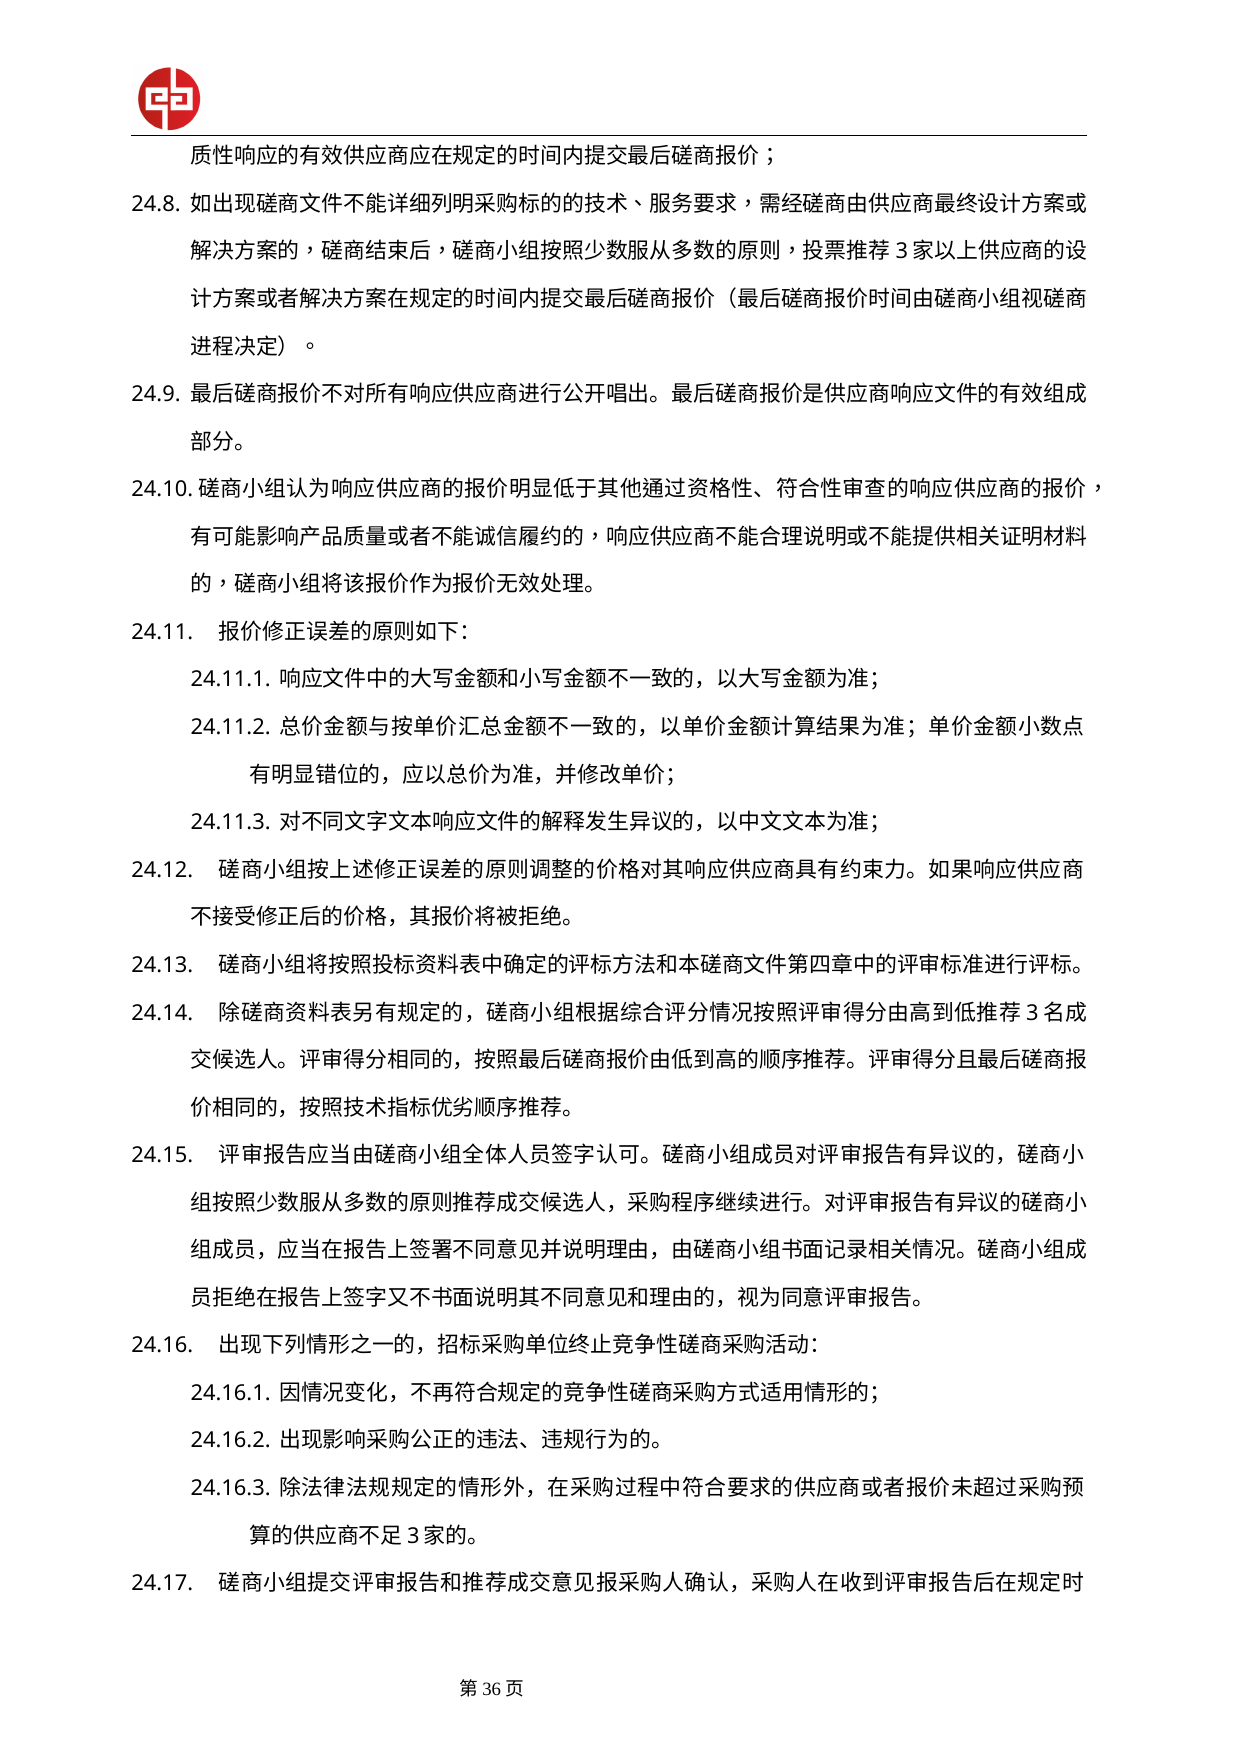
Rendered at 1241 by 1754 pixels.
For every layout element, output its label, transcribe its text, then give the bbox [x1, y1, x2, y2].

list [131, 138, 1087, 170]
list 磋商小组将按照投标资料表中确定的评标方法和本磋商文件第四章中的评审标准进行评标。 [131, 947, 1087, 979]
list 总价金额与按单价汇总金额不一致的，以单价金额计算结果为准；单价金额小数点有明显错位的，应以总价为准，并修改单价； [190, 709, 1087, 788]
list 报价修正误差的原则如下： [131, 614, 1087, 646]
list 最后磋商报价不对所有响应供应商进行公开唱出。最后磋商报价是供应商响应文件的有效组成部分。 [131, 376, 1087, 455]
list 除法律法规规定的情形外，在采购过程中符合要求的供应商或者报价未超过采购预算的供应商不足3家的。 [190, 1470, 1087, 1549]
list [131, 1565, 1087, 1597]
list 响应文件中的大写金额和小写金额不一致的，以大写金额为准； [190, 661, 1087, 693]
list 因情况变化，不再符合规定的竞争性磋商采购方式适用情形的； [190, 1375, 1087, 1407]
list 出现影响采购公正的违法、违规行为的。 [190, 1422, 1087, 1454]
list 出现下列情形之一的，招标采购单位终止竞争性磋商采购活动： [131, 1327, 1087, 1359]
list 评审报告应当由磋商小组全体人员签字认可。磋商小组成员对评审报告有异议的，磋商小组按照少数服从多数的原则推荐成交候选人，采购程序继续进行。对评审报告有异议的磋商小组成员，应当在报告上签署不同意见并说明理由，由磋商小组书面记录相关情况。磋商小组成员拒绝在报告上签字又不书面说明其不同意见和理由的，视为同意评审报告。 [131, 1137, 1087, 1311]
list 磋商小组认为响应供应商的报价明显低于其他通过资格性、符合性审查的响应供应商的报价，有可能影响产品质量或者不能诚信履约的，响应供应商不能合理说明或不能提供相关证明材料的，磋商小组将该报价作为报价无效处理。 [131, 471, 1087, 598]
picture [131, 65, 207, 133]
list 对不同文字文本响应文件的解释发生异议的，以中文文本为准； [190, 804, 1087, 836]
list 除磋商资料表另有规定的，磋商小组根据综合评分情况按照评审得分由高到低推荐3名成交候选人。评审得分相同的，按照最后磋商报价由低到高的顺序推荐。评审得分且最后磋商报价相同的，按照技术指标优劣顺序推荐。 [131, 994, 1087, 1121]
list 磋商小组按上述修正误差的原则调整的价格对其响应供应商具有约束力。如果响应供应商不接受修正后的价格，其报价将被拒绝。 [131, 852, 1087, 931]
list 如出现磋商文件不能详细列明采购标的的技术、服务要求，需经磋商由供应商最终设计方案或解决方案的，磋商结束后，磋商小组按照少数服从多数的原则，投票推荐3家以上供应商的设计方案或者解决方案在规定的时间内提交最后磋商报价（最后磋商报价时间由磋商小组视磋商进程决定）。 [131, 186, 1087, 360]
